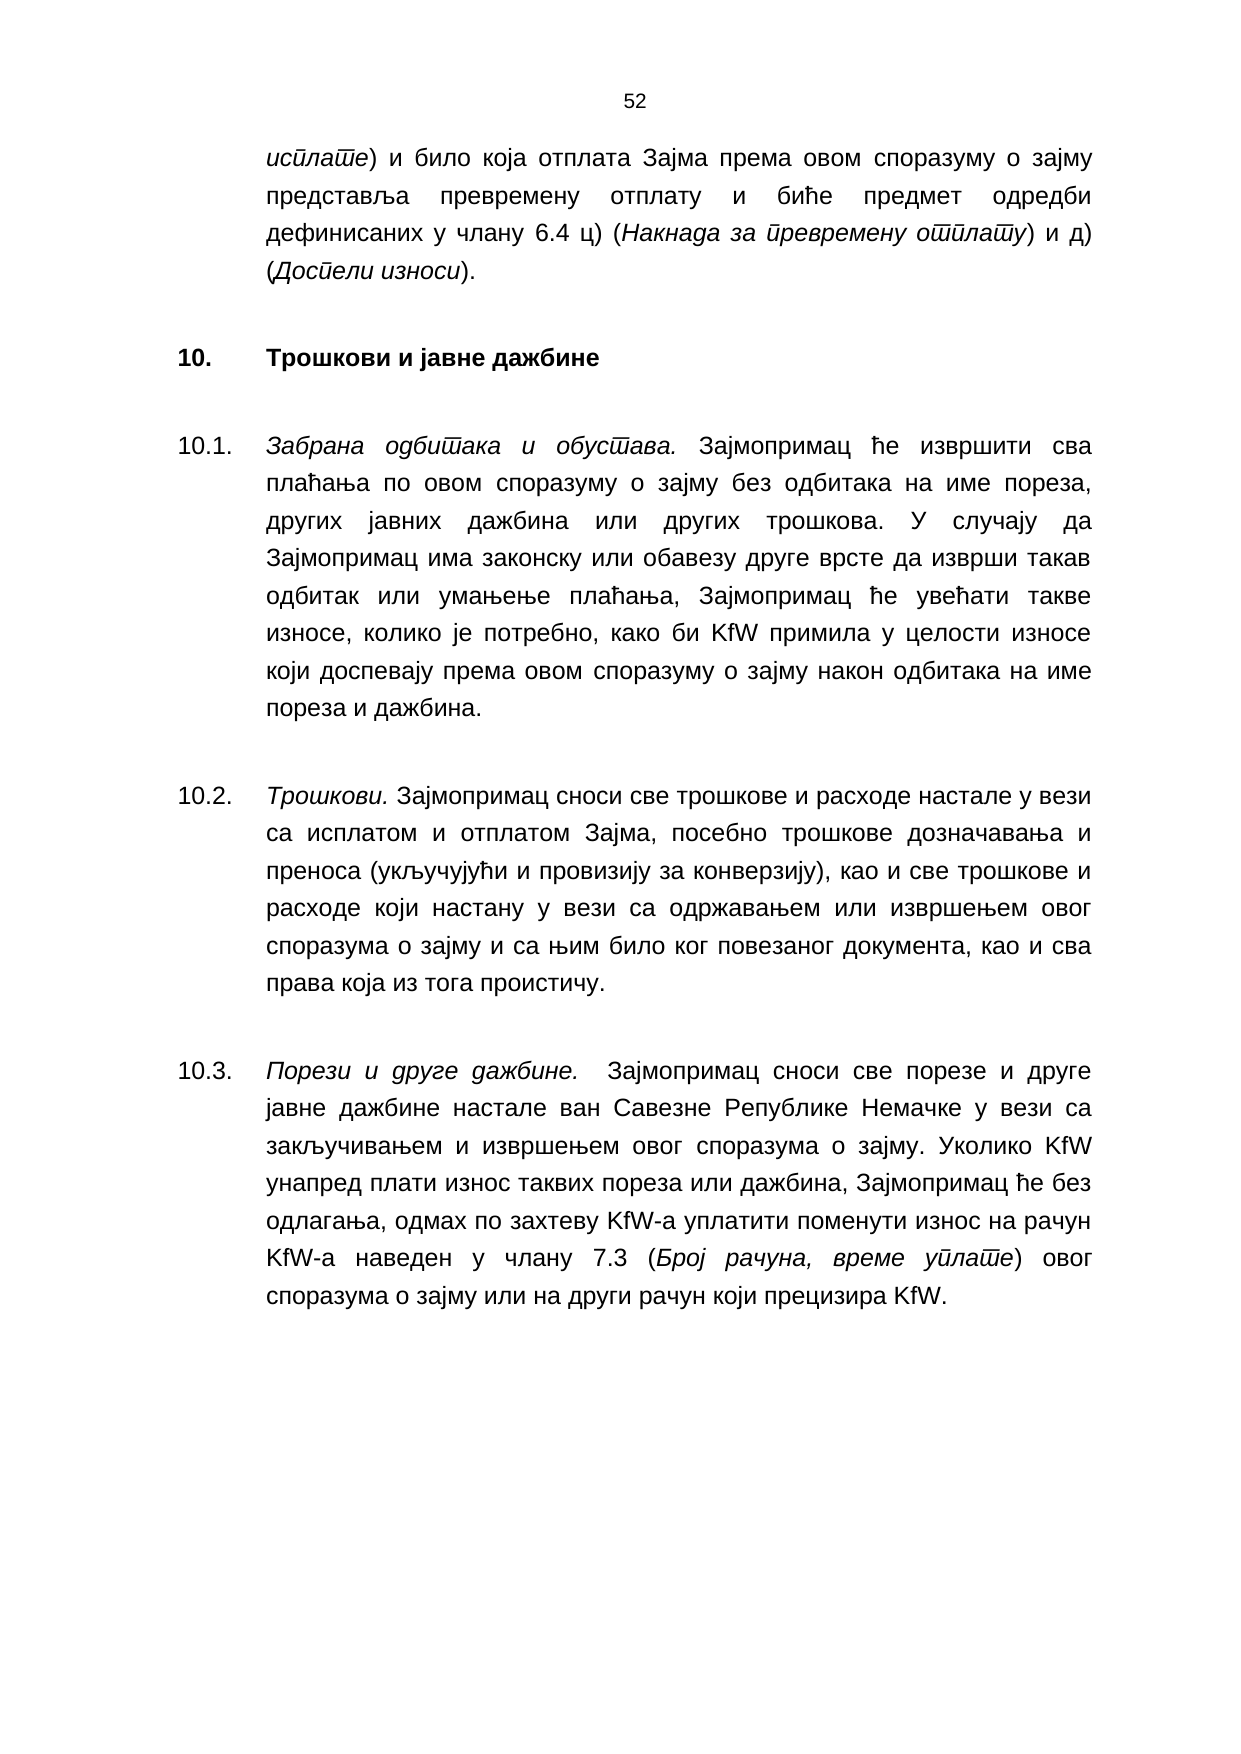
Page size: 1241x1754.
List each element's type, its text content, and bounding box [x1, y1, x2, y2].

subtitle Трошкови и јавне дажбине [177, 337, 1092, 374]
subtitle Забрана одбитака и обустава. Зајмопримац ће извршити сва плаћања по овом споразуму о зајму без одбитака на име пореза, других јавних дажбина или других трошкова. У случају да Зајмопримац има законску или обавезу друге врсте да изврши такав одбитак или умањење плаћања, Зајмопримац ће увећати такве износе, колико је потребно, како би KfW примила у целости износе који доспевају према овом споразуму о зајму након одбитака на име пореза и дажбина. [177, 424, 1092, 724]
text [266, 137, 1092, 287]
subtitle Трошкови. Зајмопримац сноси све трошкове и расходе настале у вези са исплатом и отплатом Зајма, посебно трошкове дозначавања и преноса (укључујући и провизију за конверзију), као и све трошкове и расходе који настану у вези са одржавањем или извршењем овог споразума о зајму и са њим било ког повезаног документа, као и сва права која из тога проистичу. [177, 774, 1092, 999]
subtitle Порези и друге дажбине. Зајмопримац сноси све порезе и друге јавне дажбине настале ван Савезне Републике Немачке у вези са закључивањем и извршењем овог споразума о зајму. Уколико KfW унапред плати износ таквих пореза или дажбина, Зајмопримац ће без одлагања, одмах по захтеву KfW-а уплатити поменути износ на рачун KfW-а наведен у члану 7.3 (Број рачуна, време уплате) овог споразума о зајму или на други рачун који прецизира KfW. [177, 1049, 1092, 1312]
